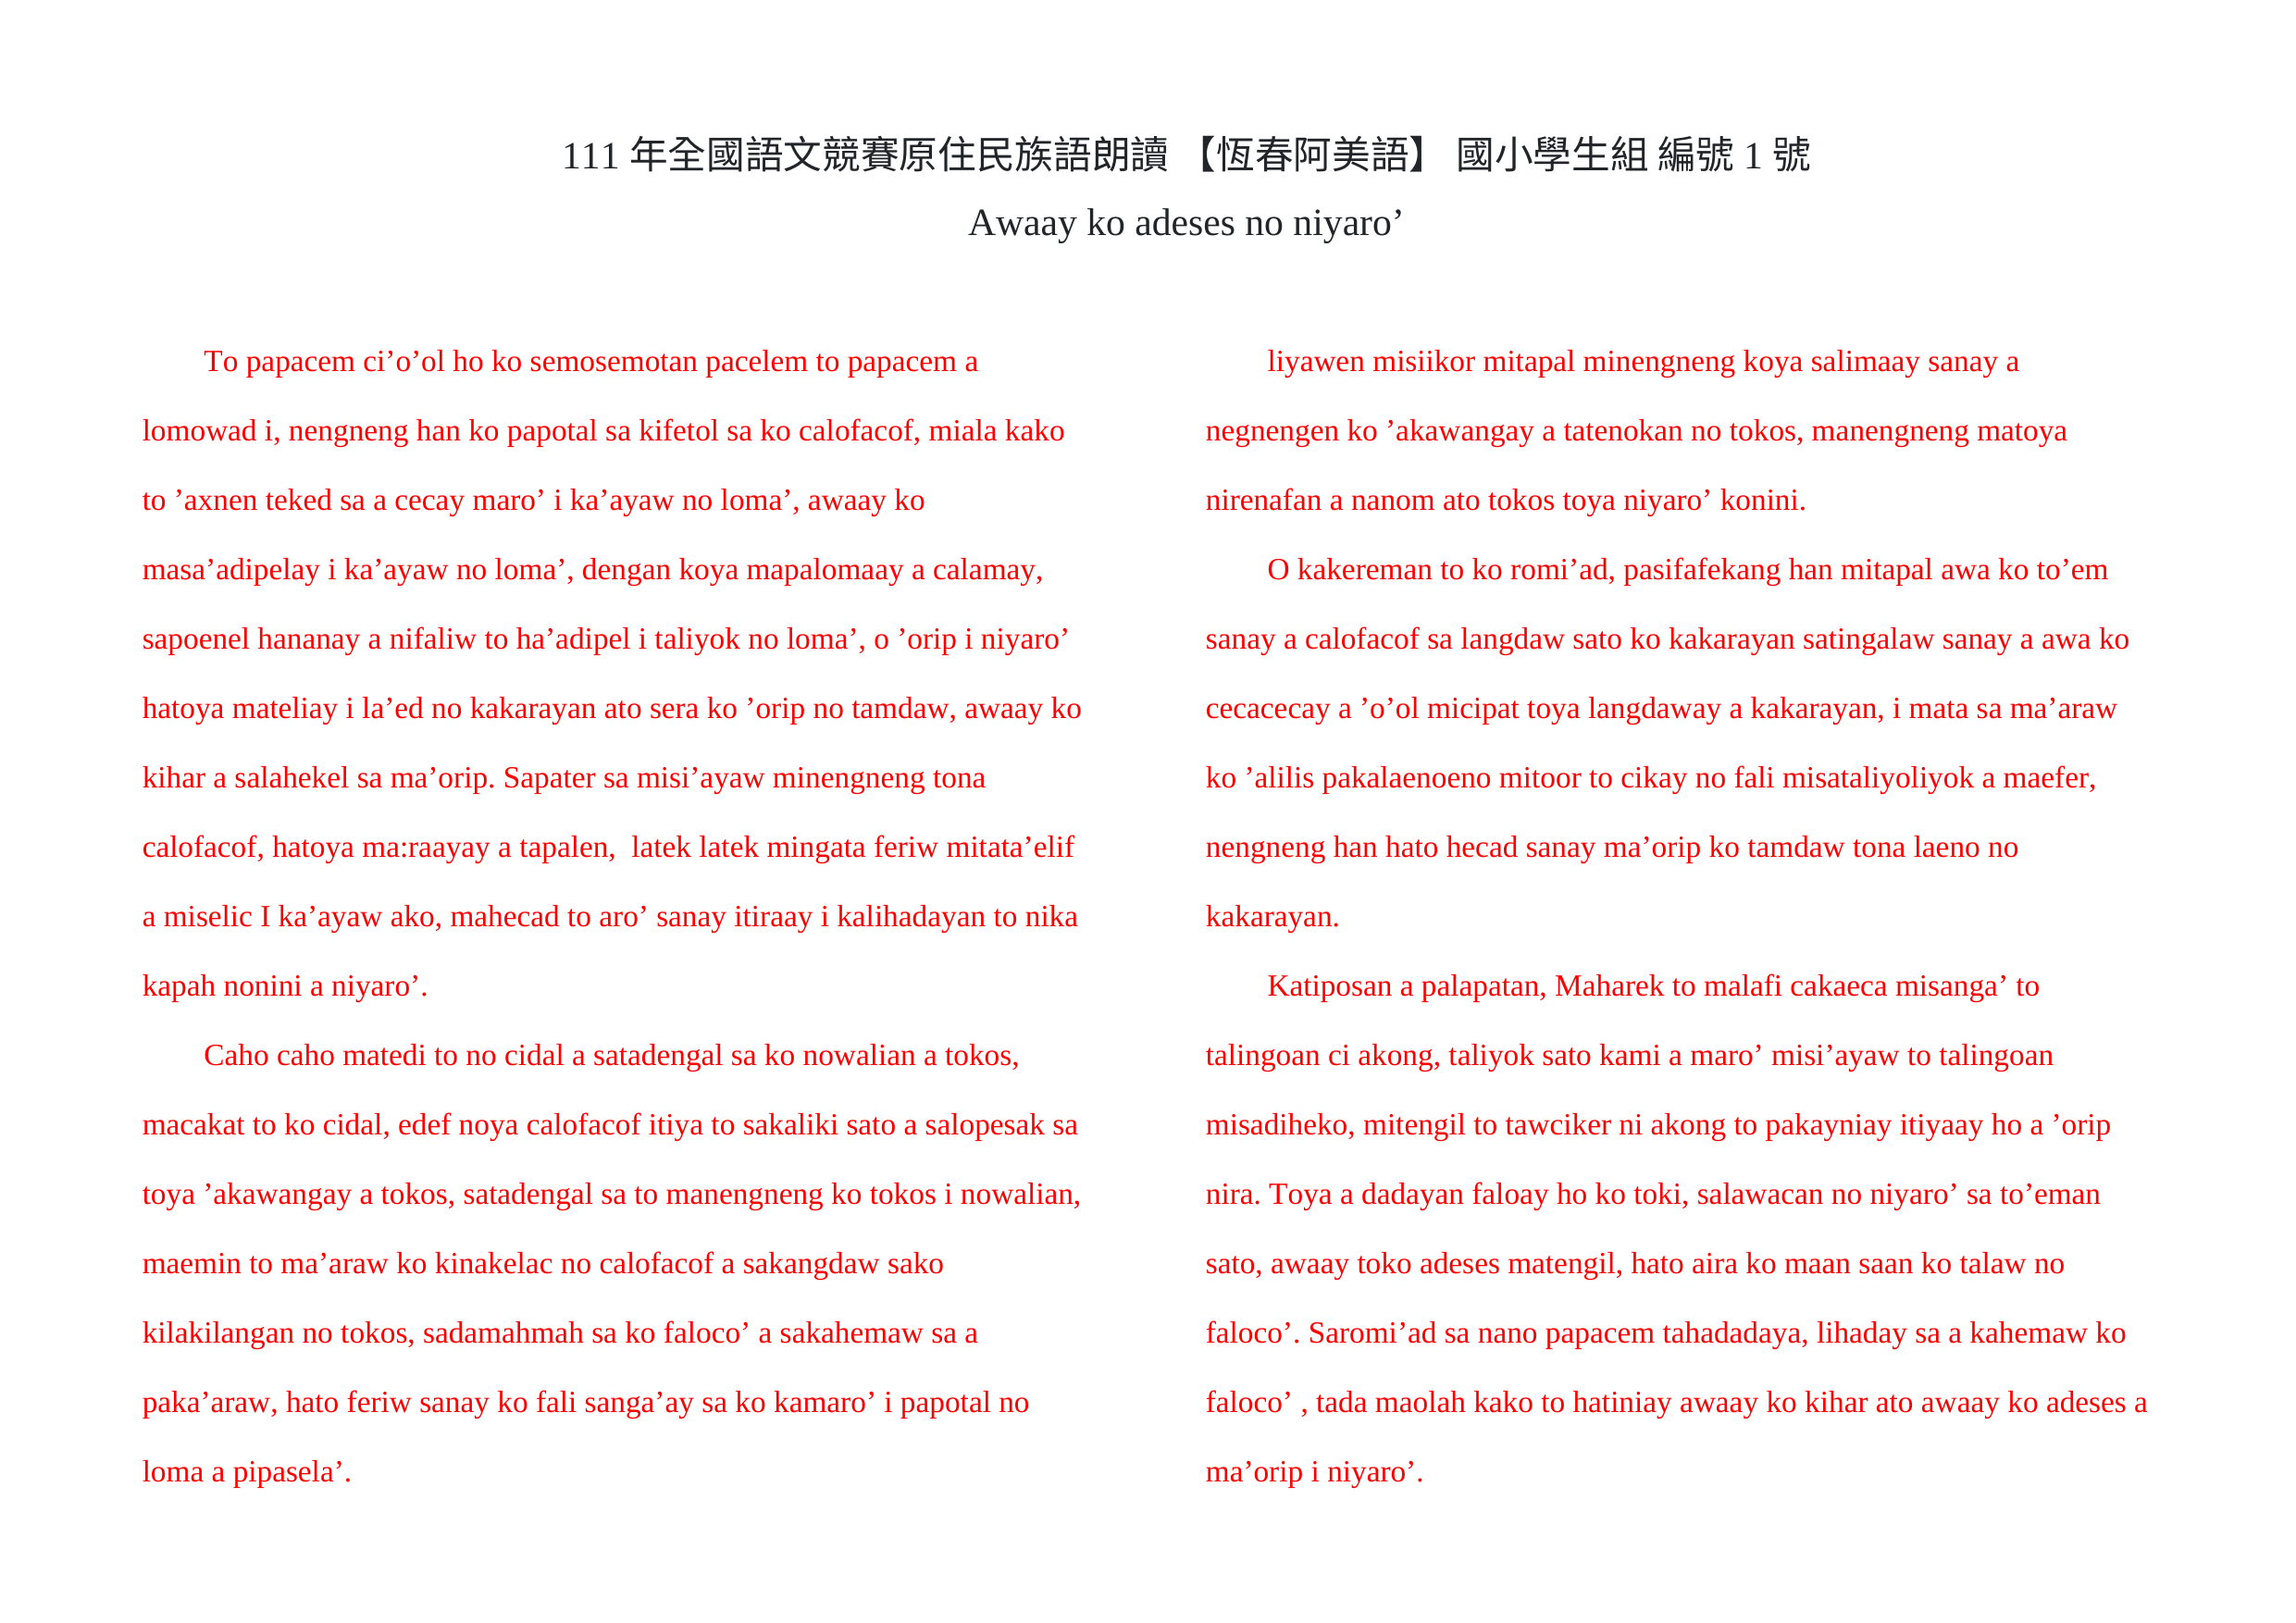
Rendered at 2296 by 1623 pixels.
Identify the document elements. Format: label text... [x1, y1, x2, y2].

text Caho caho matedi to no cidal a satadengal sa ko nowalian a tokos, macakat to ko cidal, edef noya calofacof itiya to sakaliki sato a salopesak sa toya ’akawangay a tokos, satadengal sa to manengneng ko tokos i nowalian, maemin to ma’araw ko kinakelac no calofacof a sakangdaw sako kilakilangan no tokos, sadamahmah sa ko faloco’ a sakahemaw sa a paka’araw, hato feriw sanay ko fali sanga’ay sa ko kamaro’ i papotal no loma a pipasela’. [142, 1020, 1090, 1505]
text O kakereman to ko romi’ad, pasifafekang han mitapal awa ko to’em sanay a calofacof sa langdaw sato ko kakarayan satingalaw sanay a awa ko cecacecay a ’o’ol micipat toya langdaway a kakarayan, i mata sa ma’araw ko ’alilis pakalaenoeno mitoor to cikay no fali misataliyoliyok a maefer, nengneng han hato hecad sanay ma’orip ko tamdaw tona laeno no kakarayan. [1206, 534, 2153, 950]
text To papacem ci’o’ol ho ko semosemotan pacelem to papacem a lomowad i, nengneng han ko papotal sa kifetol sa ko calofacof, miala kako to ’axnen teked sa a cecay maro’ i ka’ayaw no loma’, awaay ko masa’adipelay i ka’ayaw no loma’, dengan koya mapalomaay a calamay, sapoenel hananay a nifaliw to ha’adipel i taliyok no loma’, o ’orip i niyaro’ hatoya mateliay i la’ed no kakarayan ato sera ko ’orip no tamdaw, awaay ko kihar a salahekel sa ma’orip. Sapater sa misi’ayaw minengneng tona calofacof, hatoya ma:raayay a tapalen, latek latek mingata feriw mitata’elif a miselic I ka’ayaw ako, mahecad to aro’ sanay itiraay i kalihadayan to nika kapah nonini a niyaro’. [142, 326, 1090, 1020]
text Awaay ko adeses no niyaro’ [142, 187, 2153, 256]
text 111 年全國語文競賽原住民族語朗讀 【恆春阿美語】 國小學生組 編號 1 號 [142, 118, 2153, 187]
text liyawen misiikor mitapal minengneng koya salimaay sanay a negnengen ko ’akawangay a tatenokan no tokos, manengneng matoya nirenafan a nanom ato tokos toya niyaro’ konini. [1206, 326, 2153, 534]
text Katiposan a palapatan, Maharek to malafi cakaeca misanga’ to talingoan ci akong, taliyok sato kami a maro’ misi’ayaw to talingoan misadiheko, mitengil to tawciker ni akong to pakayniay itiyaay ho a ’orip nira. Toya a dadayan faloay ho ko toki, salawacan no niyaro’ sa to’eman sato, awaay toko adeses matengil, hato aira ko maan saan ko talaw no faloco’. Saromi’ad sa nano papacem tahadadaya, lihaday sa a kahemaw ko faloco’ , tada maolah kako to hatiniay awaay ko kihar ato awaay ko adeses a ma’orip i niyaro’. [1206, 950, 2153, 1505]
